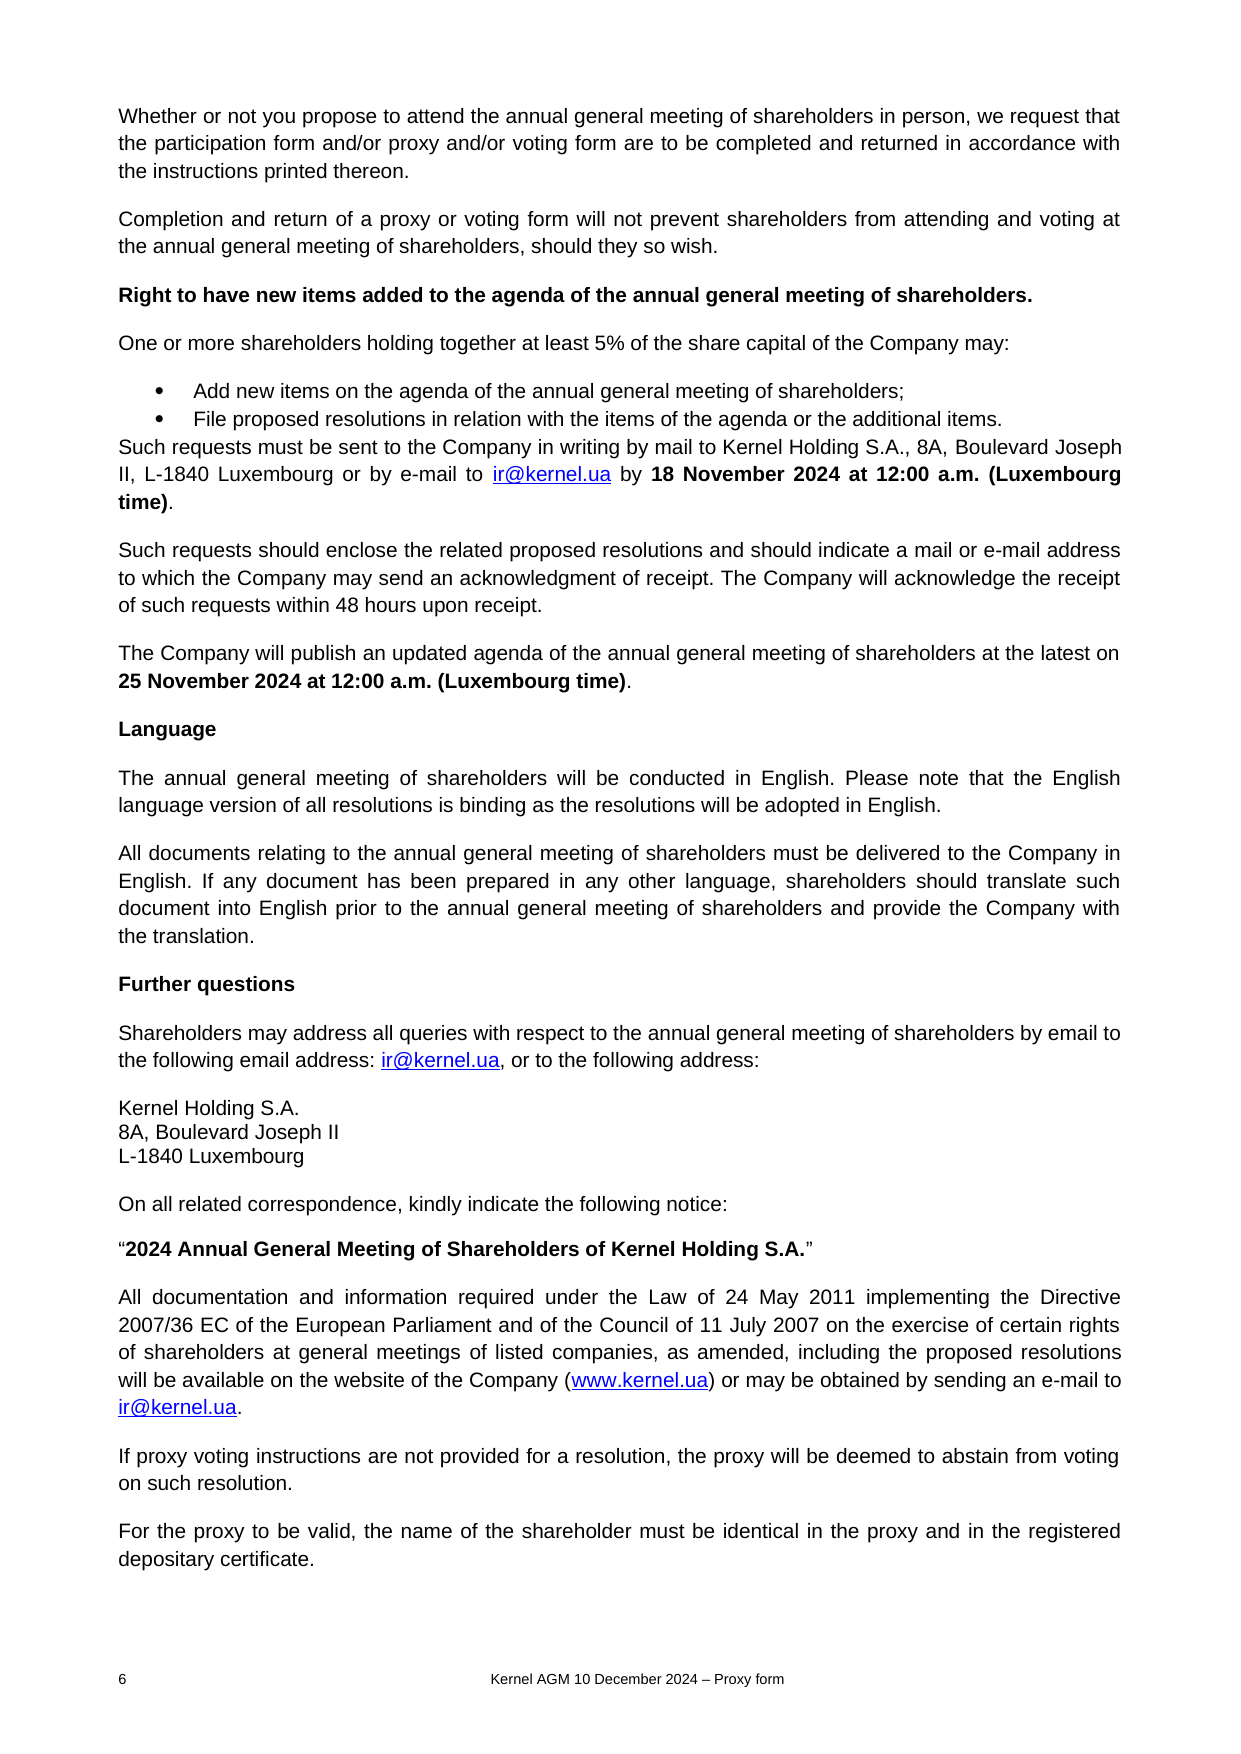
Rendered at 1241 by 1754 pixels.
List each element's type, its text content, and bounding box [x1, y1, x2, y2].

list Add new items on the agenda of the annual general meeting of shareholders; [156, 379, 1122, 403]
text The annual general meeting of shareholders will be conducted in English. Please note that the English language version of all resolutions is binding as the resolutions will be adopted in English. [118, 765, 1122, 817]
text Right to have new items added to the agenda of the annual general meeting of shareholders. [118, 283, 1122, 307]
text Completion and return of a proxy or voting form will not prevent shareholders from attending and voting at the annual general meeting of shareholders, should they so wish. [118, 207, 1122, 258]
text Shareholders may address all queries with respect to the annual general meeting of shareholders by email to the following email address: ir@kernel.ua, or to the following address: [118, 1020, 1122, 1072]
text Such requests must be sent to the Company in writing by mail to Kernel Holding S.A., 8A, Boulevard Joseph II, L-1840 Luxembourg or by e-mail to ir@kernel.ua by 18 November 2024 at 12:00 a.m. (Luxembourg time). [118, 434, 1122, 513]
text For the proxy to be valid, the name of the shareholder must be identical in the proxy and in the registered depositary certificate. [118, 1519, 1122, 1571]
text One or more shareholders holding together at least 5% of the share capital of the Company may: [118, 331, 1122, 355]
text On all related correspondence, kindly indicate the following notice: [118, 1192, 1122, 1216]
text Further questions [118, 972, 1122, 996]
text “2024 Annual General Meeting of Shareholders of Kernel Holding S.A.” [118, 1237, 1122, 1261]
text Language [118, 717, 1122, 741]
text 8A, Boulevard Joseph II [118, 1120, 1122, 1144]
text Whether or not you propose to attend the annual general meeting of shareholders in person, we request that the participation form and/or proxy and/or voting form are to be completed and returned in accordance with the instructions printed thereon. [118, 103, 1122, 182]
list File proposed resolutions in relation with the items of the agenda or the additional items. [156, 407, 1122, 431]
text The Company will publish an updated agenda of the annual general meeting of shareholders at the latest on 25 November 2024 at 12:00 a.m. (Luxembourg time). [118, 641, 1122, 693]
text Kernel Holding S.A. [118, 1096, 1122, 1120]
text All documentation and information required under the Law of 24 May 2011 implementing the Directive 2007/36 EC of the European Parliament and of the Council of 11 July 2007 on the exercise of certain rights of shareholders at general meetings of listed companies, as amended, including the proposed resolutions will be available on the website of the Company (www.kernel.ua) or may be obtained by sending an e-mail to ir@kernel.ua. [118, 1285, 1122, 1419]
text L-1840 Luxembourg [118, 1144, 1122, 1168]
text If proxy voting instructions are not provided for a resolution, the proxy will be deemed to abstain from voting on such resolution. [118, 1443, 1122, 1495]
text Such requests should enclose the related proposed resolutions and should indicate a mail or e-mail address to which the Company may send an acknowledgment of receipt. The Company will acknowledge the receipt of such requests within 48 hours upon receipt. [118, 538, 1122, 617]
text All documents relating to the annual general meeting of shareholders must be delivered to the Company in English. If any document has been prepared in any other language, shareholders should translate such document into English prior to the annual general meeting of shareholders and provide the Company with the translation. [118, 841, 1122, 948]
